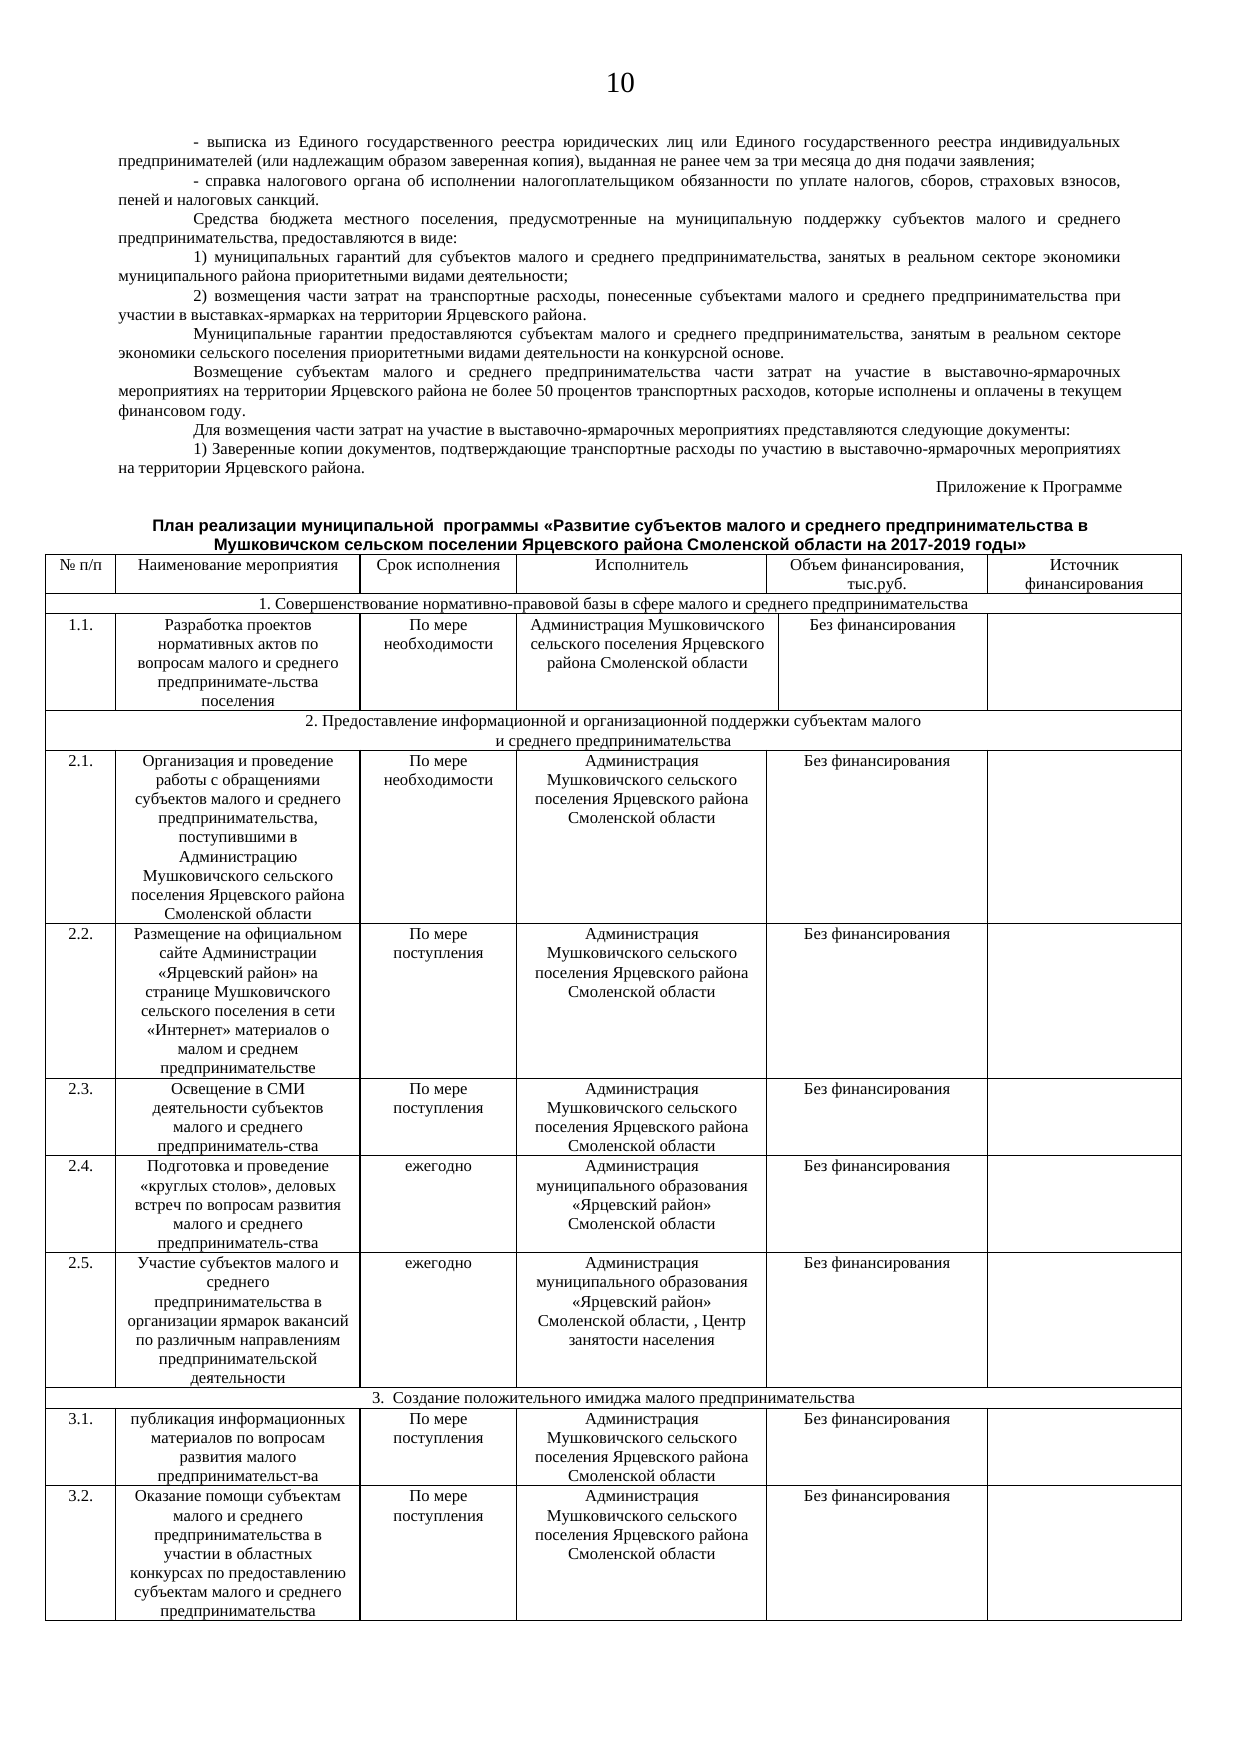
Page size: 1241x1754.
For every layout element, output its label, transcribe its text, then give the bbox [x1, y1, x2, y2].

table_cell По мере необходимости [361, 614, 516, 710]
table_cell Организация и проведение работы с обращениями субъектов малого и среднего предпринимательства, поступившими в Администрацию Мушковичского сельского поселения Ярцевского района Смоленской области [116, 751, 359, 923]
table_cell [988, 1409, 1181, 1485]
table_cell Разработка проектов нормативных актов по вопросам малого и среднего предпринимате-льства поселения [116, 614, 359, 710]
table_cell Без финансирования [767, 1409, 987, 1485]
text Муниципальные гарантии предоставляются субъектам малого и среднего предпринимательства, занятым в реальном секторе экономики сельского поселения приоритетными видами деятельности на конкурсной основе. [118, 324, 1122, 362]
table_cell Администрация муниципального образования «Ярцевский район» Смоленской области, , Центр занятости населения [517, 1253, 766, 1387]
table_cell Без финансирования [767, 924, 987, 1077]
table_header № п/п [46, 555, 115, 593]
text 1) Заверенные копии документов, подтверждающие транспортные расходы по участию в выставочно-ярмарочных мероприятиях на территории Ярцевского района. [118, 439, 1122, 477]
table_cell [988, 1253, 1181, 1387]
table_header Наименование мероприятия [116, 555, 359, 593]
table_cell Размещение на официальном сайте Администрации «Ярцевский район» на странице Мушковичского сельского поселения в сети «Интернет» материалов о малом и среднем предпринимательстве [116, 924, 359, 1077]
text Для возмещения части затрат на участие в выставочно-ярмарочных мероприятиях представляются следующие документы: [118, 419, 1122, 439]
table_header Источник финансирования [988, 555, 1181, 593]
table_cell Без финансирования [767, 1079, 987, 1155]
table_header Исполнитель [517, 555, 766, 593]
table_cell Без финансирования [779, 614, 987, 710]
text 2) возмещения части затрат на транспортные расходы, понесенные субъектами малого и среднего предпринимательства при участии в выставках-ярмарках на территории Ярцевского района. [118, 285, 1122, 324]
text - справка налогового органа об исполнении налогоплательщиком обязанности по уплате налогов, сборов, страховых взносов, пеней и налоговых санкций. [118, 170, 1122, 209]
table_cell [988, 1079, 1181, 1155]
table_cell 3.1. [46, 1409, 115, 1485]
table_cell Участие субъектов малого и среднего предпринимательства в организации ярмарок вакансий по различным направлениям предпринимательской деятельности [116, 1253, 359, 1387]
text Средства бюджета местного поселения, предусмотренные на муниципальную поддержку субъектов малого и среднего предпринимательства, предоставляются в виде: [118, 209, 1122, 247]
table_cell Администрация муниципального образования «Ярцевский район» Смоленской области [517, 1156, 766, 1252]
table_cell [988, 614, 1181, 710]
text - выписка из Единого государственного реестра юридических лиц или Единого государственного реестра индивидуальных предпринимателей (или надлежащим образом заверенная копия), выданная не ранее чем за три месяца до дня подачи заявления; [118, 132, 1122, 170]
table_cell публикация информационных материалов по вопросам развития малого предпринимательст-ва [116, 1409, 359, 1485]
table_cell По мере поступления [361, 924, 516, 1077]
table_cell Без финансирования [767, 1486, 987, 1620]
text 1) муниципальных гарантий для субъектов малого и среднего предпринимательства, занятых в реальном секторе экономики муниципального района приоритетными видами деятельности; [118, 247, 1122, 285]
table_cell Без финансирования [767, 751, 987, 923]
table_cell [517, 1486, 766, 1620]
table_cell 2.1. [46, 751, 115, 923]
table_cell Администрация Мушковичского сельского поселения Ярцевского района Смоленской области [517, 1079, 766, 1155]
text Приложение к Программе [118, 477, 1122, 496]
table_cell Администрация Мушковичского сельского поселения Ярцевского района Смоленской области [517, 1409, 766, 1485]
table_cell [988, 1486, 1181, 1620]
table_cell Администрация Мушковичского сельского поселения Ярцевского района Смоленской области [517, 924, 766, 1077]
table_cell Администрация Мушковичского сельского поселения Ярцевского района Смоленской области [517, 614, 778, 710]
table_cell [988, 924, 1181, 1077]
table_cell ежегодно [361, 1253, 516, 1387]
table_cell По мере поступления [361, 1079, 516, 1155]
table_cell ежегодно [361, 1156, 516, 1252]
table_cell 2. Предоставление информационной и организационной поддержки субъектам малого и среднего предпринимательства [46, 711, 1181, 749]
table_cell По мере поступления [361, 1486, 516, 1620]
table_cell Без финансирования [767, 1253, 987, 1387]
table_cell 3. Создание положительного имиджа малого предпринимательства [46, 1388, 1181, 1407]
table_cell Освещение в СМИ деятельности субъектов малого и среднего предприниматель-ства [116, 1079, 359, 1155]
table_header Объем финансирования, тыс.руб. [767, 555, 987, 593]
table_cell 1. Совершенствование нормативно-правовой базы в сфере малого и среднего предпринимательства [46, 594, 1181, 613]
table_cell 2.5. [46, 1253, 115, 1387]
table_cell По мере необходимости [361, 751, 516, 923]
table_cell 1.1. [46, 614, 115, 710]
table_cell [988, 751, 1181, 923]
text Возмещение субъектам малого и среднего предпринимательства части затрат на участие в выставочно-ярмарочных мероприятиях на территории Ярцевского района не более 50 процентов транспортных расходов, которые исполнены и оплачены в текущем финансовом году. [118, 362, 1122, 419]
table_cell Администрация Мушковичского сельского поселения Ярцевского района Смоленской области [517, 751, 766, 923]
table_header Срок исполнения [361, 555, 516, 593]
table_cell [116, 1486, 359, 1620]
table_cell По мере поступления [361, 1409, 516, 1485]
table_cell [988, 1156, 1181, 1252]
text План реализации муниципальной программы «Развитие субъектов малого и среднего предпринимательства в Мушковичском сельском поселении Ярцевского района Смоленской области на 2017-2019 годы» [118, 515, 1122, 554]
table_cell Без финансирования [767, 1156, 987, 1252]
table_cell 2.4. [46, 1156, 115, 1252]
table_cell Подготовка и проведение «круглых столов», деловых встреч по вопросам развития малого и среднего предприниматель-ства [116, 1156, 359, 1252]
table_cell 3.2. [46, 1486, 115, 1620]
table_cell 2.3. [46, 1079, 115, 1155]
table_cell 2.2. [46, 924, 115, 1077]
